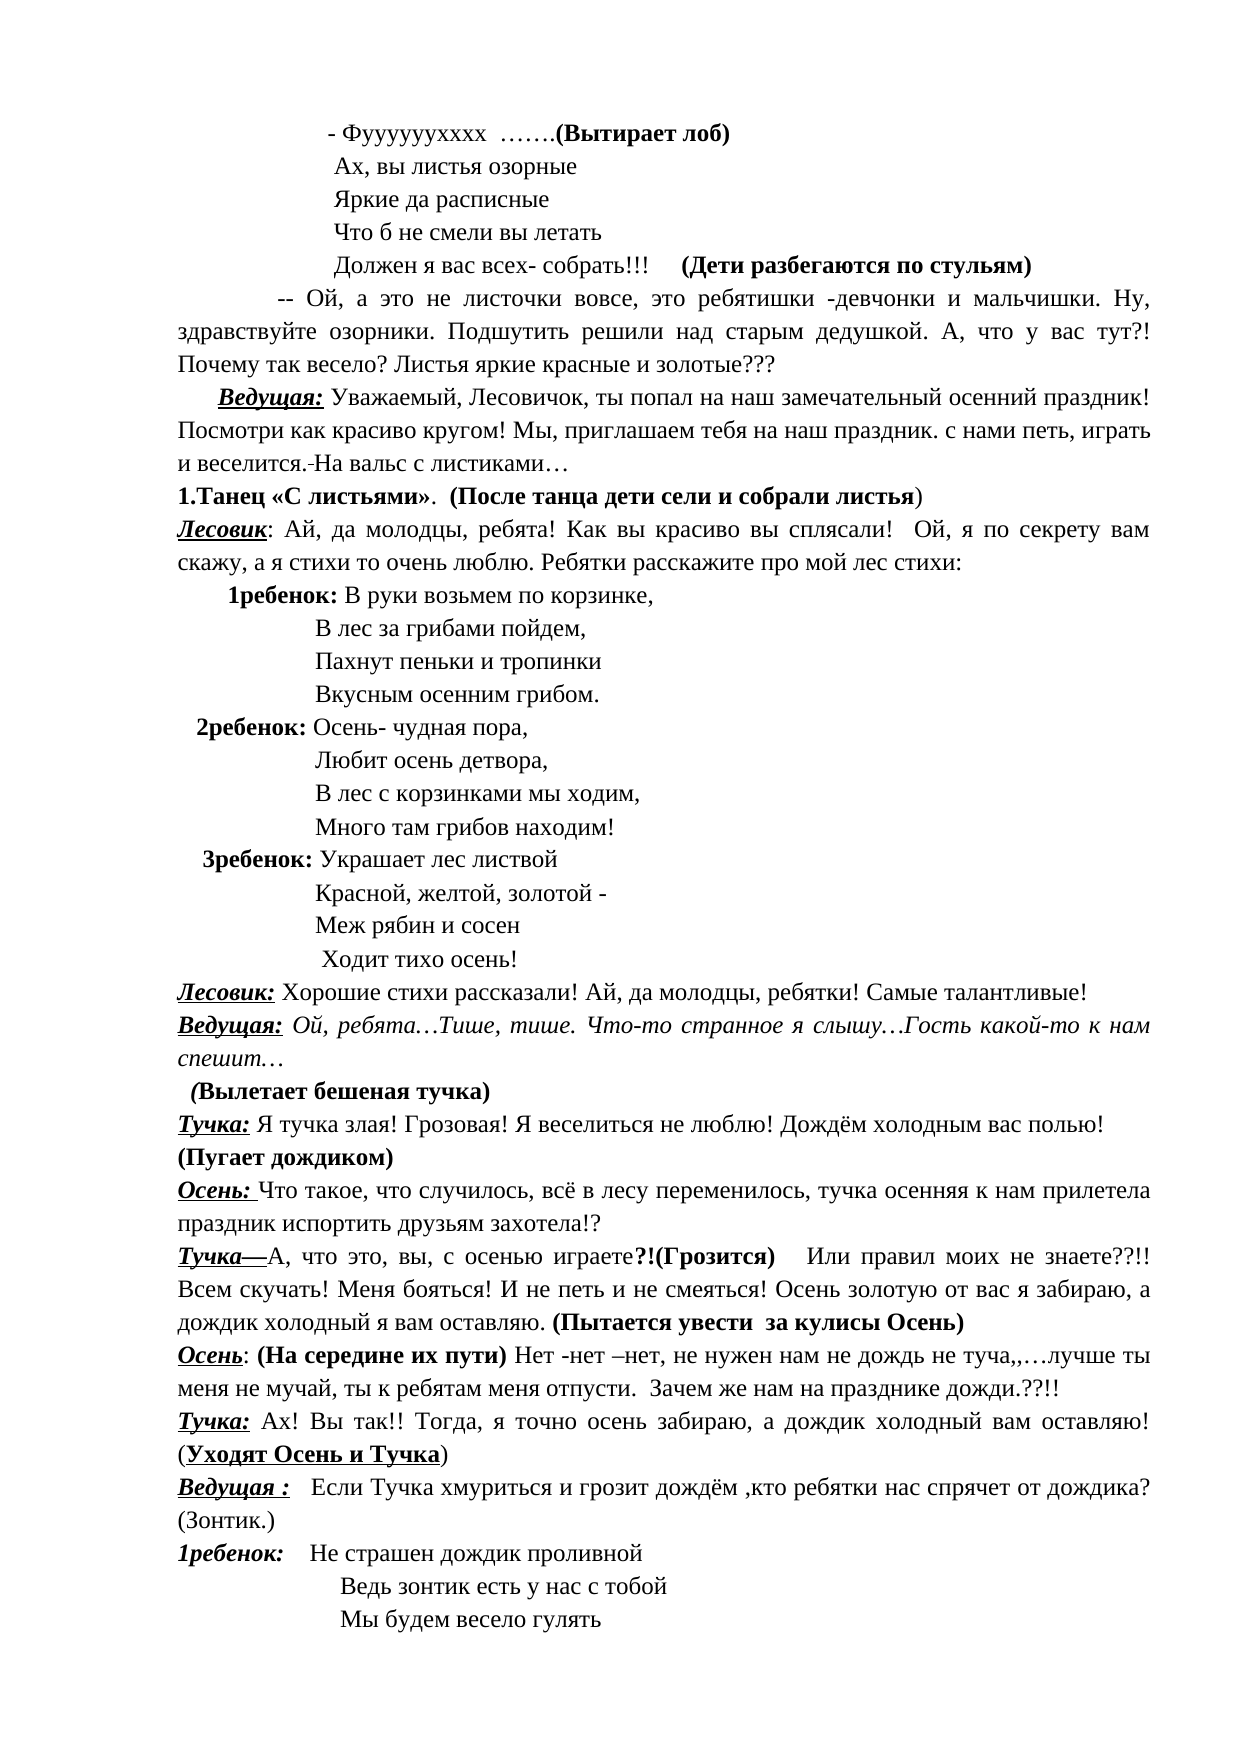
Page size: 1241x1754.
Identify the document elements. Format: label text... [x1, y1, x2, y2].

text Яркие да расписные [177, 184, 1152, 213]
text Красной, желтой, золотой - [177, 878, 1152, 906]
text (Пугает дождиком) [177, 1142, 1152, 1171]
text Вкусным осенним грибом. [177, 679, 1152, 708]
text Тучка: Я тучка злая! Грозовая! Я веселиться не люблю! Дождём холодным вас полью! [177, 1109, 1152, 1137]
text Осень: Что такое, что случилось, всё в лесу переменилось, тучка осенняя к нам прилетела праздник испортить друзьям захотела!? [177, 1175, 1152, 1237]
text Пахнут пеньки и тропинки [177, 646, 1152, 675]
text 2ребенок: Осень- чудная пора, [177, 712, 1152, 741]
text 3ребенок: Украшает лес листвой [177, 844, 1152, 873]
text В лес с корзинками мы ходим, [177, 778, 1152, 807]
text Ведь зонтик есть у нас с тобой [177, 1571, 1152, 1600]
text 1.Танец «С листьями». (После танца дети сели и собрали листья) [177, 481, 1152, 510]
text 1ребенок: Не страшен дождик проливной [177, 1538, 1152, 1567]
text Ах, вы листья озорные [177, 151, 1152, 180]
text Ходит тихо осень! [177, 944, 1152, 972]
text В лес за грибами пойдем, [177, 613, 1152, 642]
text Любит осень детвора, [177, 746, 1152, 774]
text 1ребенок: В руки возьмем по корзинке, [177, 580, 338, 609]
text Ведущая : Если Тучка хмуриться и грозит дождём ,кто ребятки нас спрячет от дождика? (Зонтик.) [177, 1472, 1152, 1534]
text Лесовик: Ай, да молодцы, ребята! Как вы красиво вы сплясали! Ой, я по секрету вам скажу, а я стихи то очень люблю. Ребятки расскажите про мой лес стихи: [177, 514, 1152, 576]
text - Фуууууухххх …….(Вытирает лоб) [177, 118, 1152, 147]
text -- Ой, а это не листочки вовсе, это ребятишки -девчонки и мальчишки. Ну, здравствуйте озорники. Подшутить решили над старым дедушкой. А, что у вас тут?! Почему так весело? Листья яркие красные и золотые??? [177, 283, 1152, 378]
text Осень: (На середине их пути) Нет -нет –нет, не нужен нам не дождь не туча,,…лучше ты меня не мучай, ты к ребятам меня отпусти. Зачем же нам на празднике дожди.??!! [177, 1340, 1152, 1402]
text Что б не смели вы летать [177, 217, 1152, 246]
text Тучка: Ах! Вы так!! Тогда, я точно осень забираю, а дождик холодный вам оставляю! (Уходят Осень и Тучка) [177, 1406, 1152, 1468]
text 1ребенок: В руки возьмем по корзинке, [344, 580, 1152, 609]
text Должен я вас всех- собрать!!! (Дети разбегаются по стульям) [177, 250, 1152, 279]
text Ведущая: Ой, ребята…Тише, тише. Что-то странное я слышу…Гость какой-то к нам спешит… [177, 1010, 1152, 1071]
text Меж рябин и сосен [177, 911, 1152, 939]
text Тучка—А, что это, вы, с осенью играете?!(Грозится) Или правил моих не знаете??!! Всем скучать! Меня бояться! И не петь и не смеяться! Осень золотую от вас я забираю, а дождик холодный я вам оставляю. (Пытается увести за кулисы Осень) [177, 1241, 1152, 1336]
text Ведущая: Уважаемый, Лесовичок, ты попал на наш замечательный осенний праздник! Посмотри как красиво кругом! Мы, приглашаем тебя на наш праздник. с нами петь, играть и веселится. На вальс с листиками… [177, 382, 1152, 477]
text Много там грибов находим! [177, 812, 1152, 840]
text Лесовик: Хорошие стихи рассказали! Ай, да молодцы, ребятки! Самые талантливые! [177, 977, 1152, 1005]
text Мы будем весело гулять [177, 1604, 1152, 1633]
text (Вылетает бешеная тучка) [177, 1076, 1152, 1104]
